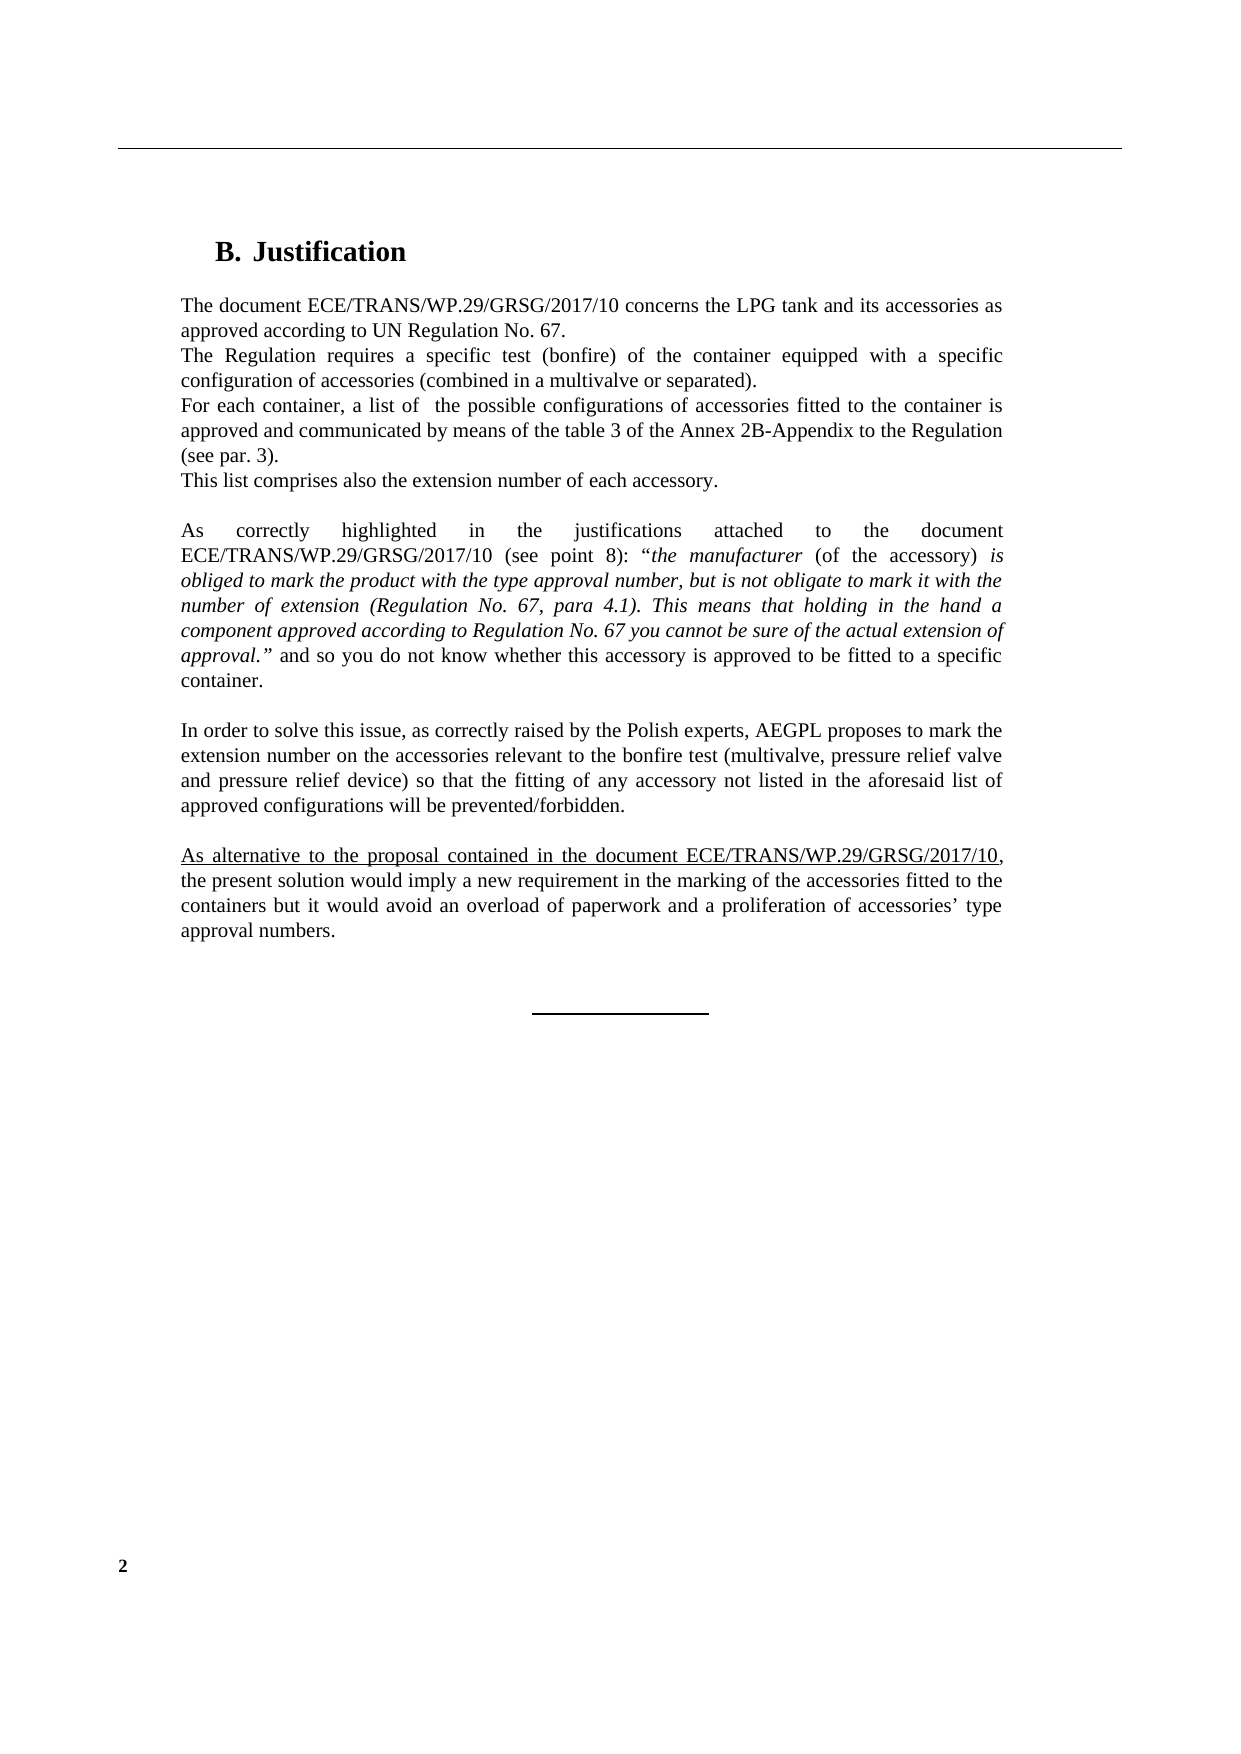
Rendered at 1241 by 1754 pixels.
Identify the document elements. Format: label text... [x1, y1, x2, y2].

text For each container, a list of the possible configurations of accessories fitted to the container is approved and communicated by means of the table 3 of the Annex 2B-Appendix to the Regulation (see par. 3). [181, 392, 1004, 467]
text In order to solve this issue, as correctly raised by the Polish experts, AEGPL proposes to mark the extension number on the accessories relevant to the bonfire test (multivalve, pressure relief valve and pressure relief device) so that the fitting of any accessory not listed in the aforesaid list of approved configurations will be prevented/forbidden. [181, 717, 1004, 817]
text This list comprises also the extension number of each accessory. [181, 467, 1004, 492]
text As alternative to the proposal contained in the document ECE/TRANS/WP.29/GRSG/2017/10, the present solution would imply a new requirement in the marking of the accessories fitted to the containers but it would avoid an overload of paperwork and a proliferation of accessories’ type approval numbers. [181, 842, 1004, 942]
text The document ECE/TRANS/WP.29/GRSG/2017/10 concerns the LPG tank and its accessories as approved according to UN Regulation No. 67. [181, 292, 1004, 342]
text As correctly highlighted in the justifications attached to the document ECE/TRANS/WP.29/GRSG/2017/10 (see point 8): “the manufacturer (of the accessory) is obliged to mark the product with the type approval number, but is not obligate to mark it with the number of extension (Regulation No. 67, para 4.1). This means that holding in the hand a component approved according to Regulation No. 67 you cannot be sure of the actual extension of approval.” and so you do not know whether this accessory is approved to be fitted to a specific container. [181, 517, 1004, 692]
text The Regulation requires a specific test (bonfire) of the container equipped with a specific configuration of accessories (combined in a multivalve or separated). [181, 342, 1004, 392]
list Justification [215, 236, 1004, 267]
